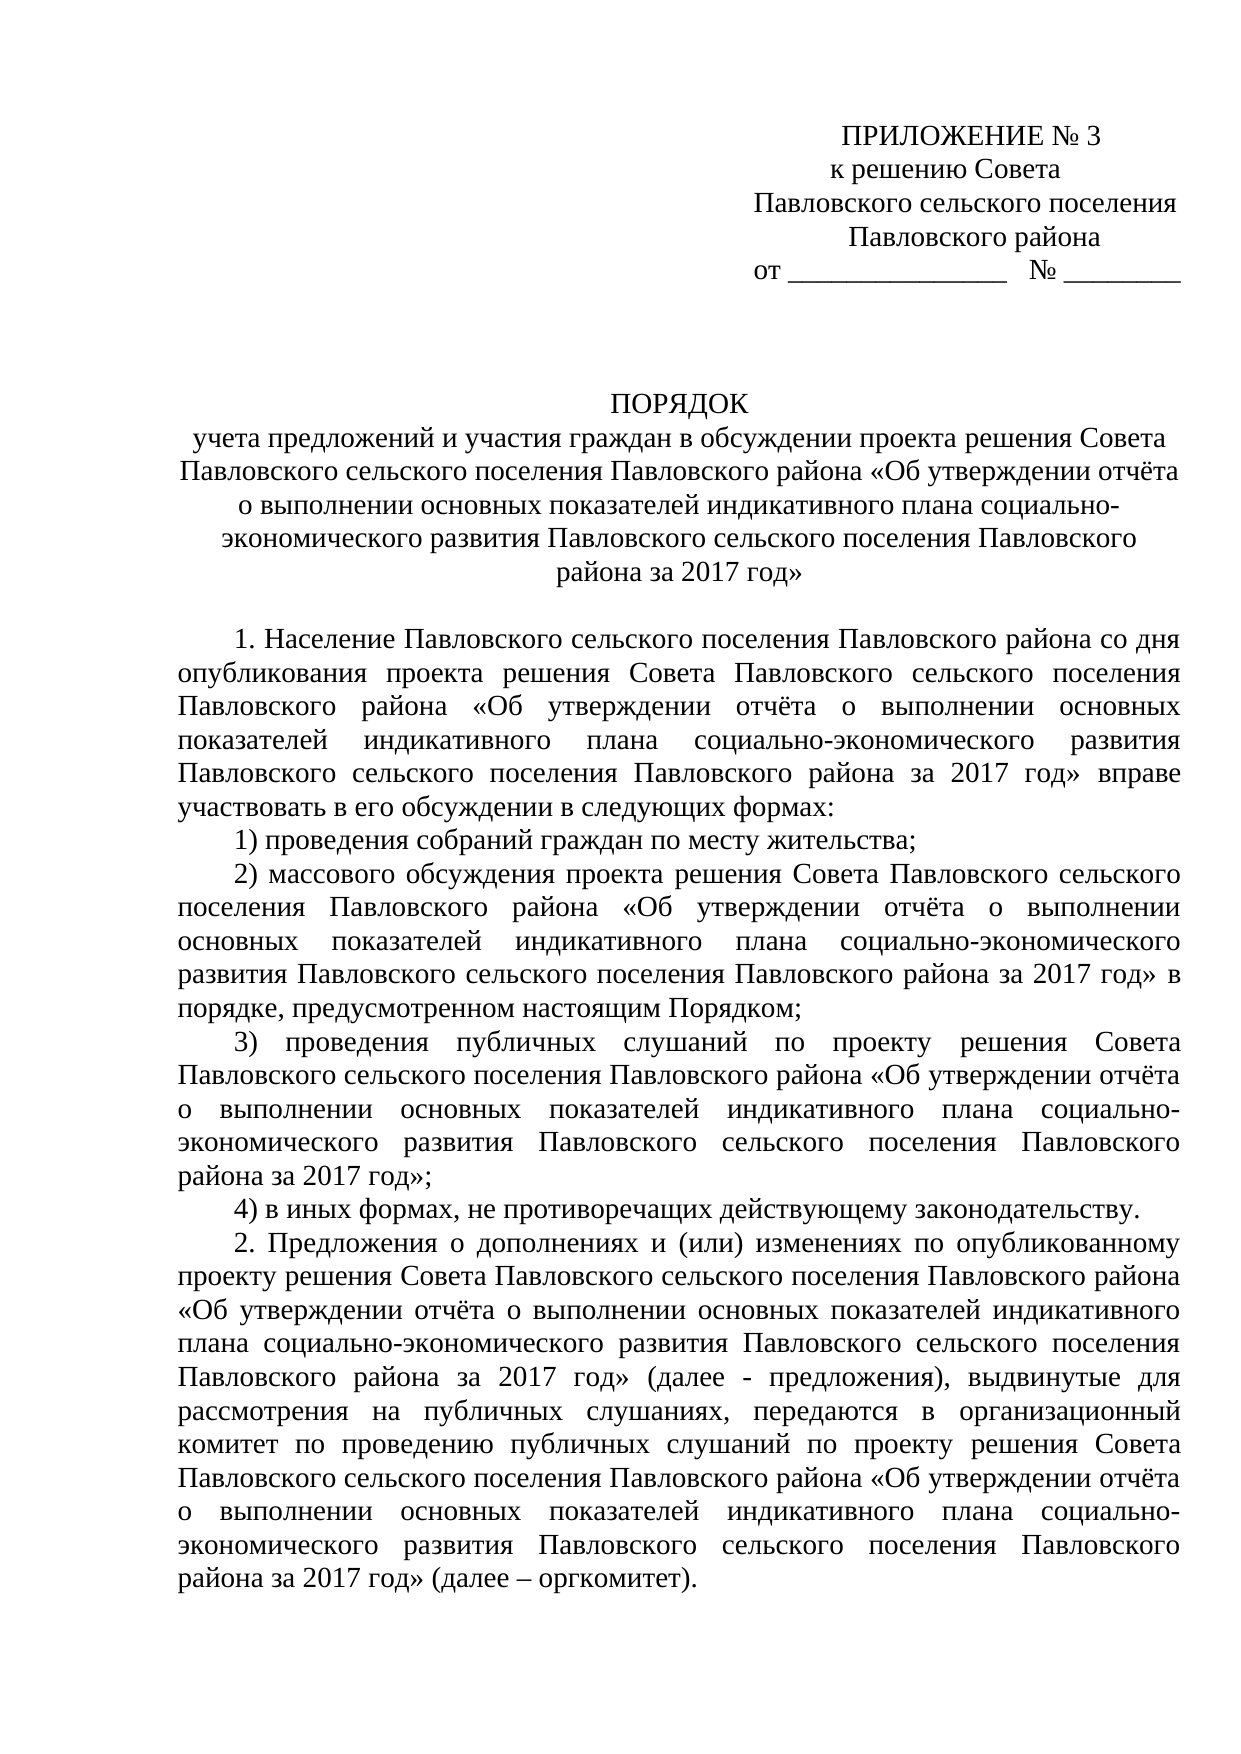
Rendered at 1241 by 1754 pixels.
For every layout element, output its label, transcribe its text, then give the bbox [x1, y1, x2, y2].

text Павловского района [177, 219, 1181, 252]
text 2) массового обсуждения проекта решения Совета Павловского сельского поселения Павловского района «Об утверждении отчёта о выполнении основных показателей индикативного плана социально-экономического развития Павловского сельского поселения Павловского района за 2017 год» в порядке, предусмотренном настоящим Порядком; [177, 856, 1181, 1024]
text Павловского сельского поселения [177, 185, 1181, 219]
text 1. Население Павловского сельского поселения Павловского района со дня опубликования проекта решения Совета Павловского сельского поселения Павловского района «Об утверждении отчёта о выполнении основных показателей индикативного плана социально-экономического развития Павловского сельского поселения Павловского района за 2017 год» вправе участвовать в его обсуждении в следующих формах: [177, 621, 1181, 822]
text от _______________ № ________ [177, 252, 1181, 286]
text 4) в иных формах, не противоречащих действующему законодательству. [177, 1191, 1181, 1225]
text 3) проведения публичных слушаний по проекту решения Совета Павловского сельского поселения Павловского района «Об утверждении отчёта о выполнении основных показателей индикативного плана социально-экономического развития Павловского сельского поселения Павловского района за 2017 год»; [177, 1024, 1181, 1191]
text ПРИЛОЖЕНИЕ № 3 [177, 118, 1181, 152]
text учета предложений и участия граждан в обсуждении проекта решения Совета Павловского сельского поселения Павловского района «Об утверждении отчёта о выполнении основных показателей индикативного плана социально-экономического развития Павловского сельского поселения Павловского района за 2017 год» [177, 420, 1181, 588]
text к решению Совета [177, 152, 1181, 185]
text 2. Предложения о дополнениях и (или) изменениях по опубликованному проекту решения Совета Павловского сельского поселения Павловского района «Об утверждении отчёта о выполнении основных показателей индикативного плана социально-экономического развития Павловского сельского поселения Павловского района за 2017 год» (далее - предложения), выдвинутые для рассмотрения на публичных слушаниях, передаются в организационный комитет по проведению публичных слушаний по проекту решения Совета Павловского сельского поселения Павловского района «Об утверждении отчёта о выполнении основных показателей индикативного плана социально-экономического развития Павловского сельского поселения Павловского района за 2017 год» (далее – оргкомитет). [177, 1225, 1181, 1594]
text ПОРЯДОК [177, 386, 1181, 420]
text 1) проведения собраний граждан по месту жительства; [177, 822, 1181, 856]
